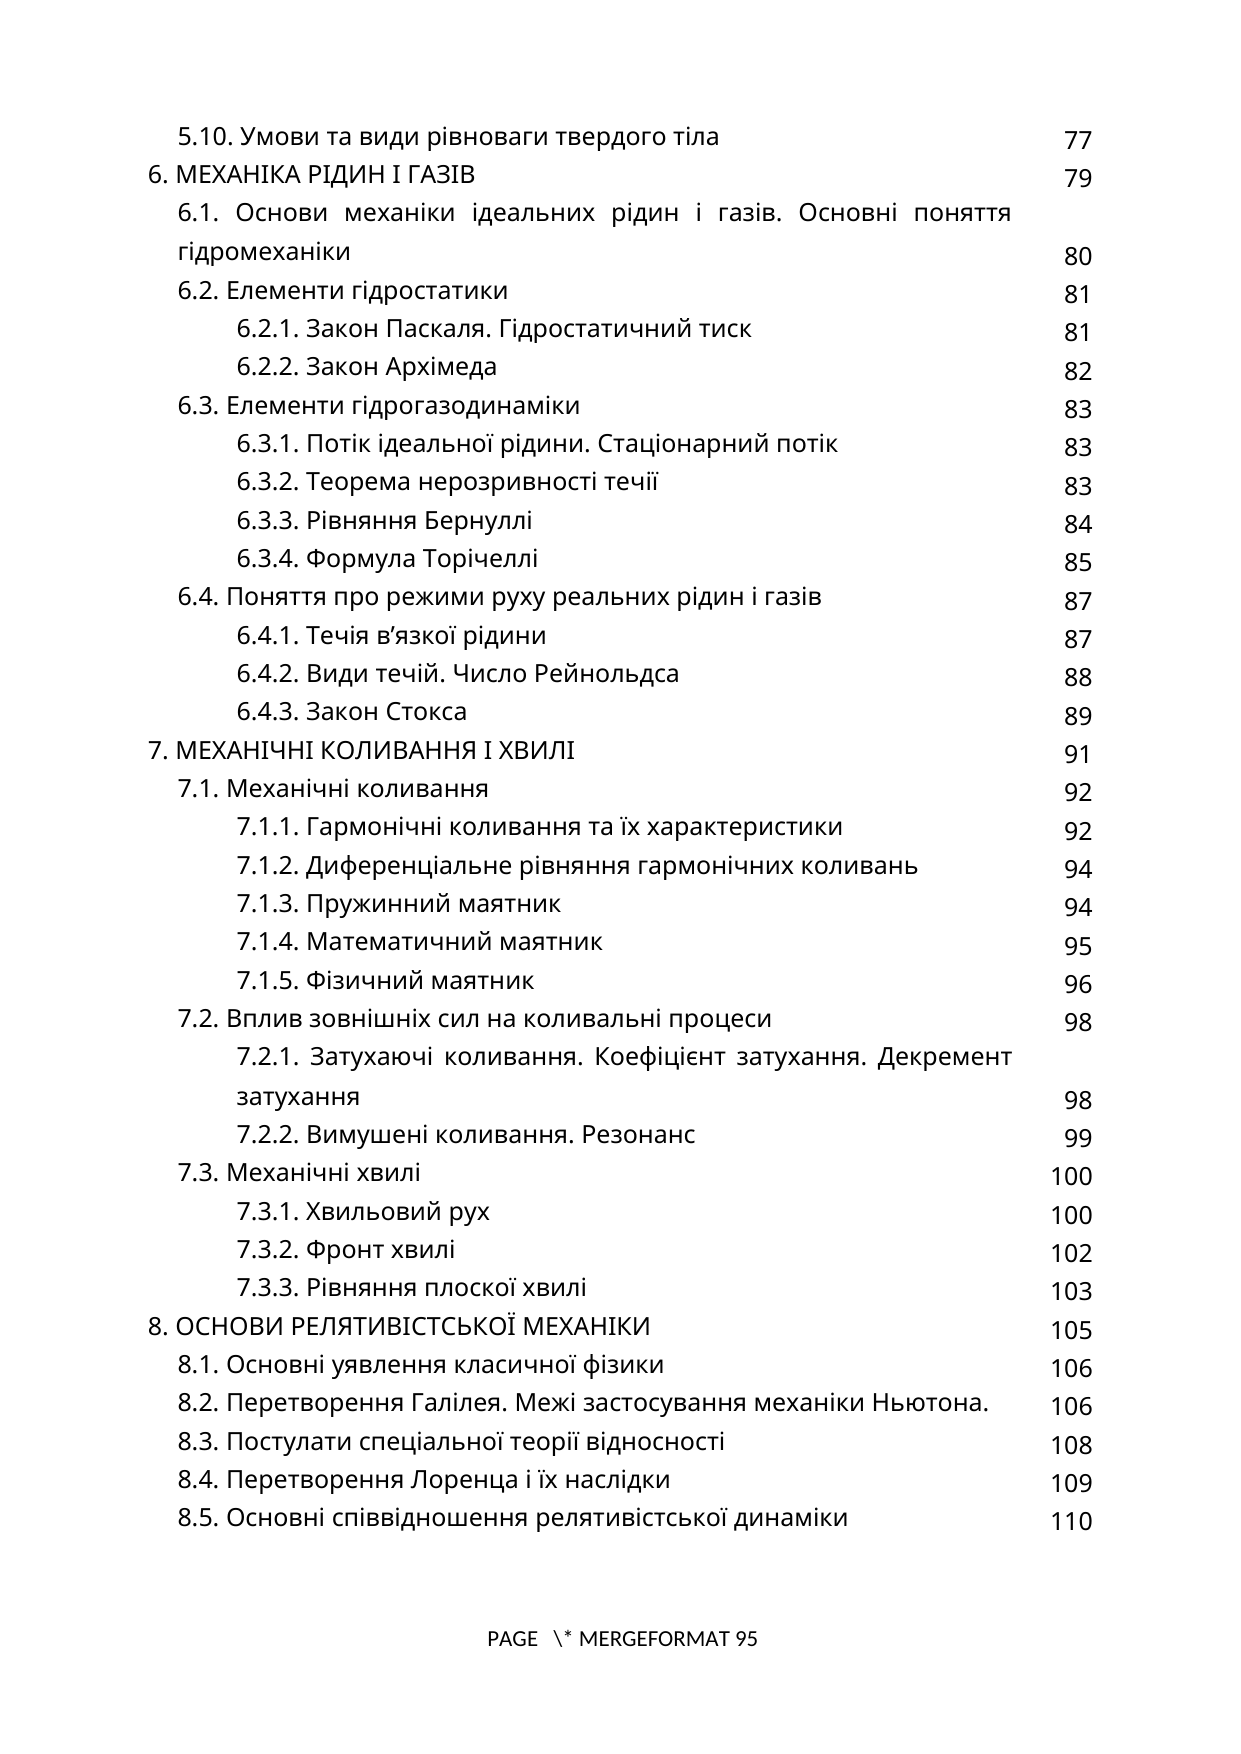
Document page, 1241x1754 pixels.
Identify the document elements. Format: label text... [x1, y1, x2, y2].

table_cell 77 [1024, 118, 1104, 156]
table_cell 87 [1024, 579, 1104, 617]
table_cell 6.2. Елементи гідростатики [136, 272, 1024, 311]
table_cell 98 [1024, 1001, 1104, 1039]
table_cell 80 [1024, 195, 1104, 272]
table_cell 109 [1024, 1461, 1104, 1500]
table_cell 5.10. Умови та види рівноваги твердого тіла [136, 118, 1024, 156]
table_cell 6.3.1. Потік ідеальної рідини. Стаціонарний потік [136, 426, 1024, 464]
table_cell 94 [1024, 847, 1104, 886]
table_cell 6.4.3. Закон Стокса [136, 694, 1024, 732]
table_cell 89 [1024, 694, 1104, 732]
table_cell 87 [1024, 617, 1104, 656]
table_cell 7.3.2. Фронт хвилі [136, 1231, 1024, 1270]
table_cell 7. МЕХАНІЧНІ КОЛИВАННЯ І ХВИЛІ [136, 732, 1024, 771]
table_cell 81 [1024, 272, 1104, 311]
table_cell 7.3.1. Хвильовий рух [136, 1193, 1024, 1231]
table_cell 8.3. Постулати спеціальної теорії відносності [136, 1423, 1024, 1461]
table_cell 7.1.4. Математичний маятник [136, 924, 1024, 962]
table_cell 7.1.1. Гармонічні коливання та їх характеристики [136, 809, 1024, 847]
table_cell 8.4. Перетворення Лоренца і їх наслідки [136, 1461, 1024, 1500]
table_cell 95 [1024, 924, 1104, 962]
table_cell 6.3.4. Формула Торічеллі [136, 541, 1024, 579]
table_cell 83 [1024, 387, 1104, 426]
table_cell 81 [1024, 311, 1104, 349]
table_cell 6.3. Елементи гідрогазодинаміки [136, 387, 1024, 426]
table_cell 6.2.1. Закон Паскаля. Гідростатичний тиск [136, 311, 1024, 349]
table_cell 92 [1024, 809, 1104, 847]
table_cell 100 [1024, 1155, 1104, 1193]
table_cell 82 [1024, 349, 1104, 387]
table_cell 6.4. Поняття про режими руху реальних рідин і газів [136, 579, 1024, 617]
table_cell 6.4.2. Види течій. Число Рейнольдса [136, 656, 1024, 694]
table_cell 99 [1024, 1116, 1104, 1155]
table_cell 91 [1024, 732, 1104, 771]
table_cell 7.2. Вплив зовнішніх сил на коливальні процеси [136, 1001, 1024, 1039]
table_cell 7.1.2. Диференціальне рівняння гармонічних коливань [136, 847, 1024, 886]
table_cell 92 [1024, 771, 1104, 809]
table_cell 106 [1024, 1385, 1104, 1423]
table_cell 6. МЕХАНІКА РІДИН І ГАЗІВ [136, 156, 1024, 195]
table_cell 7.2.1. Затухаючі коливання. Коефіцієнт затухання. Декремент затухання [136, 1039, 1024, 1116]
table_cell 7.1. Механічні коливання [136, 771, 1024, 809]
table_cell 83 [1024, 426, 1104, 464]
table_cell 103 [1024, 1270, 1104, 1308]
table_cell 98 [1024, 1039, 1104, 1116]
table_cell 84 [1024, 502, 1104, 541]
table_cell 7.1.3. Пружинний маятник [136, 886, 1024, 924]
table_cell 83 [1024, 464, 1104, 502]
table_cell 88 [1024, 656, 1104, 694]
table_cell 94 [1024, 886, 1104, 924]
table_cell 85 [1024, 541, 1104, 579]
table_cell 8.2. Перетворення Галілея. Межі застосування механіки Ньютона. [136, 1385, 1024, 1423]
table_cell 96 [1024, 962, 1104, 1001]
table_cell 7.3. Механічні хвилі [136, 1155, 1024, 1193]
table_cell 110 [1024, 1500, 1104, 1538]
table_cell 6.1. Основи механіки ідеальних рідин і газів. Основні поняття гідромеханіки [136, 195, 1024, 272]
table_cell 79 [1024, 156, 1104, 195]
table_cell 6.4.1. Течія в’язкої рідини [136, 617, 1024, 656]
table_cell 8.1. Основні уявлення класичної фізики [136, 1346, 1024, 1385]
table_cell 100 [1024, 1193, 1104, 1231]
table_cell 8.5. Основні співвідношення релятивістської динаміки [136, 1500, 1024, 1538]
table_cell 7.3.3. Рівняння плоскої хвилі [136, 1270, 1024, 1308]
table_cell 6.2.2. Закон Архімеда [136, 349, 1024, 387]
table_cell 108 [1024, 1423, 1104, 1461]
table_cell 6.3.3. Рівняння Бернуллі [136, 502, 1024, 541]
table_cell 102 [1024, 1231, 1104, 1270]
table_cell 106 [1024, 1346, 1104, 1385]
table_cell 7.1.5. Фізичний маятник [136, 962, 1024, 1001]
table_cell 6.3.2. Теорема нерозривності течії [136, 464, 1024, 502]
table_cell 105 [1024, 1308, 1104, 1346]
table_cell 7.2.2. Вимушені коливання. Резонанс [136, 1116, 1024, 1155]
table_cell 8. ОСНОВИ РЕЛЯТИВІСТСЬКОЇ МЕХАНІКИ [136, 1308, 1024, 1346]
